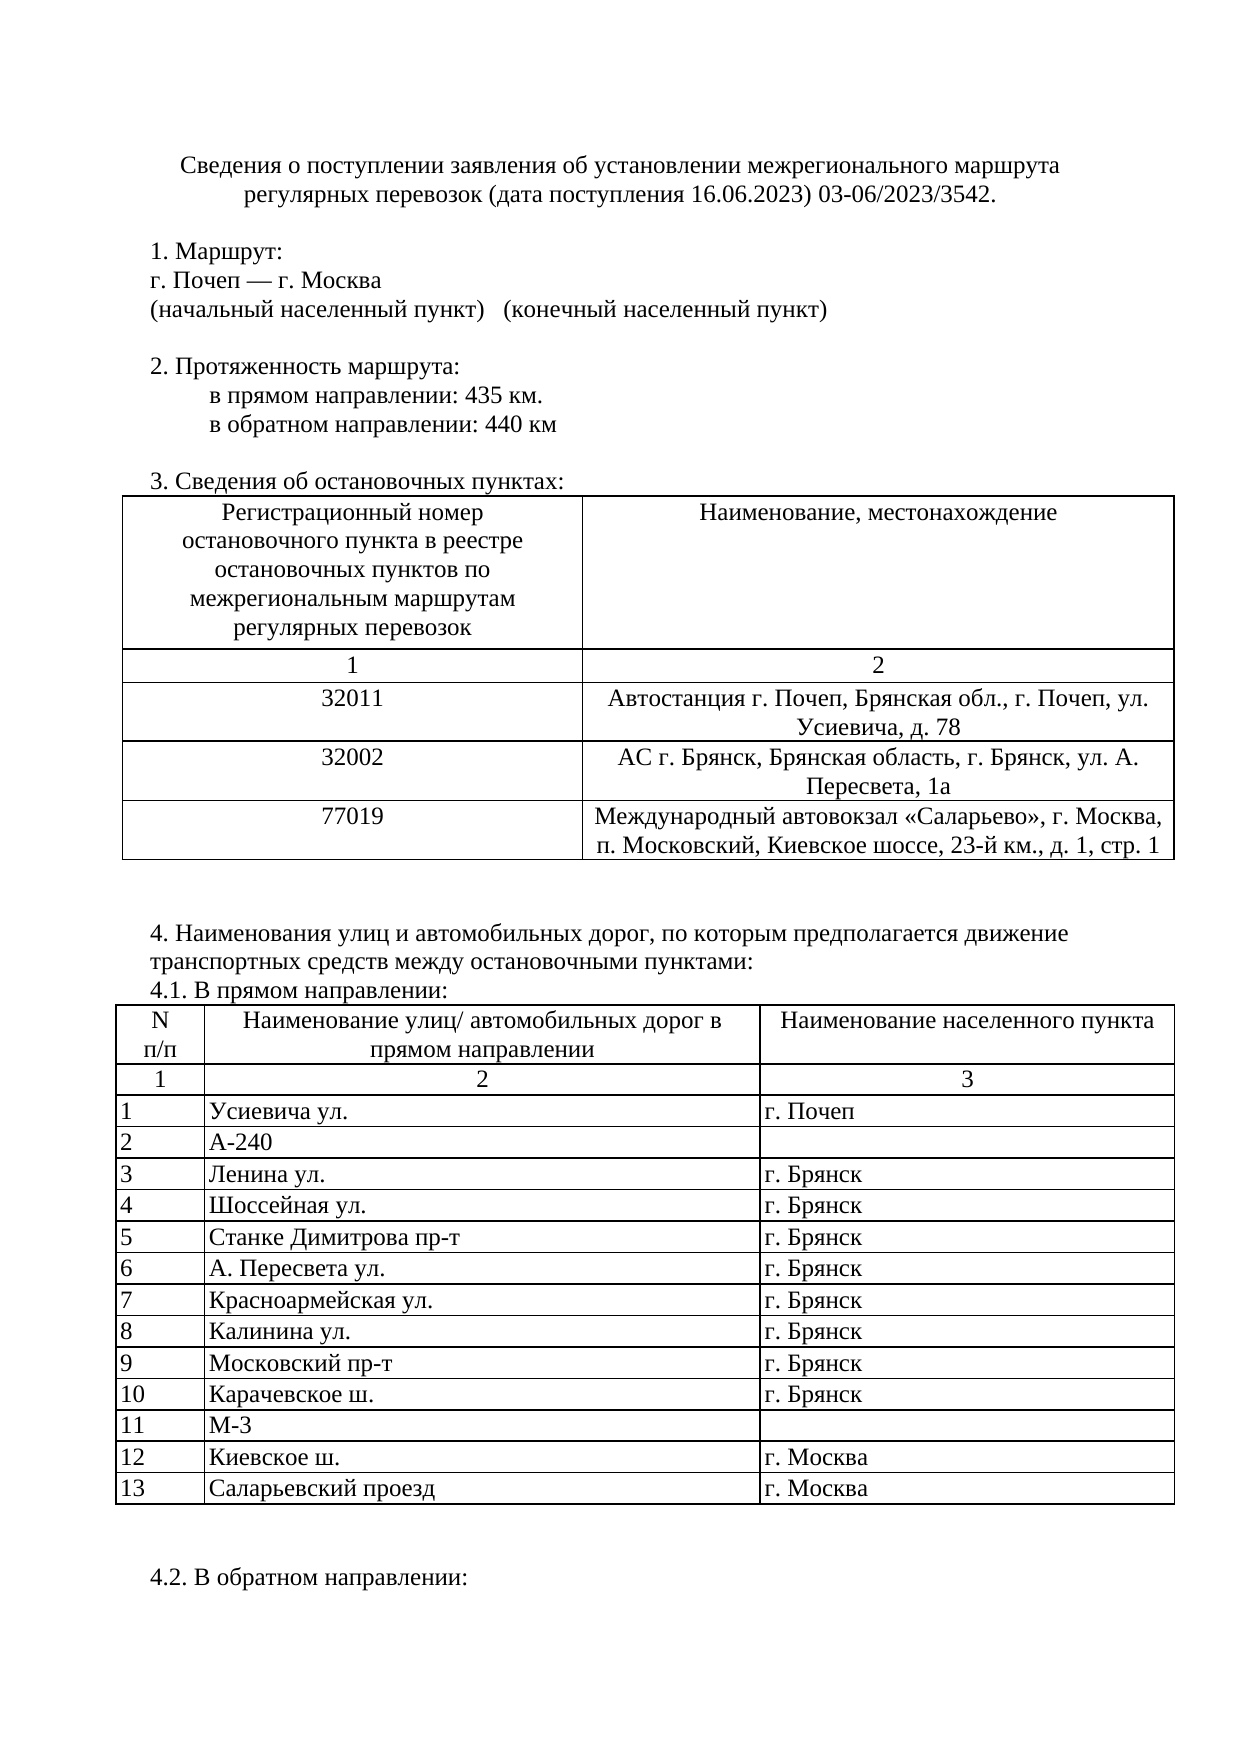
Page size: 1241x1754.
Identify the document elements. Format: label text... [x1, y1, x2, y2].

table_cell Международный автовокзал «Саларьево», г. Москва, п. Московский, Киевское шоссе, 23-й км., д. 1, стр. 1 [583, 801, 1173, 858]
table_cell 9 [117, 1348, 204, 1377]
text 4. Наименования улиц и автомобильных дорог, по которым предполагается движение транспортных средств между остановочными пунктами: [150, 918, 1090, 975]
table_cell [761, 1127, 1174, 1157]
table_cell г. Брянск [761, 1190, 1174, 1220]
table_cell А. Пересвета ул. [205, 1253, 759, 1283]
table_cell 5 [117, 1222, 204, 1252]
table_cell Красноармейская ул. [205, 1285, 759, 1314]
table_cell 77019 [123, 801, 582, 858]
table_cell г. Москва [761, 1442, 1174, 1472]
table_cell г. Брянск [761, 1285, 1174, 1314]
text (начальный населенный пункт) (конечный населенный пункт) [150, 294, 1090, 322]
table_cell А-240 [205, 1127, 759, 1157]
table_cell 3 [761, 1065, 1174, 1094]
text г. Почеп — г. Москва [150, 265, 1090, 294]
table_cell 6 [117, 1253, 204, 1283]
table_cell г. Почеп [761, 1096, 1174, 1126]
table_cell 4 [117, 1190, 204, 1220]
table_cell г. Брянск [761, 1253, 1174, 1283]
table_header Регистрационный номер остановочного пункта в реестре остановочных пунктов по межрегиональным маршрутам регулярных перевозок [123, 497, 582, 648]
text 3. Сведения об остановочных пунктах: [150, 466, 1090, 495]
table_cell Калинина ул. [205, 1316, 759, 1346]
table_cell 13 [117, 1473, 204, 1503]
table_cell Станке Димитрова пр-т [205, 1222, 759, 1252]
table_cell 32011 [123, 683, 582, 740]
text 4.2. В обратном направлении: [150, 1562, 1090, 1591]
table_header Наименование улиц/ автомобильных дорог в прямом направлении [205, 1006, 759, 1063]
table_cell Карачевское ш. [205, 1379, 759, 1409]
text 4.1. В прямом направлении: [150, 975, 1090, 1004]
text Сведения о поступлении заявления об установлении межрегионального маршрута регулярных перевозок (дата поступления 16.06.2023) 03-06/2023/3542. [150, 150, 1090, 207]
table_cell г. Брянск [761, 1379, 1174, 1409]
table_cell 11 [117, 1411, 204, 1440]
table_cell [761, 1411, 1174, 1440]
table_cell г. Брянск [761, 1159, 1174, 1189]
table_cell 8 [117, 1316, 204, 1346]
text 2. Протяженность маршрута: [150, 351, 1090, 380]
table_cell 32002 [123, 742, 582, 799]
table_cell Московский пр-т [205, 1348, 759, 1377]
table_cell 12 [117, 1442, 204, 1472]
table_cell г. Брянск [761, 1348, 1174, 1377]
table_cell АС г. Брянск, Брянская область, г. Брянск, ул. А. Пересвета, 1а [583, 742, 1173, 799]
table_cell 10 [117, 1379, 204, 1409]
table_cell г. Москва [761, 1473, 1174, 1503]
text в прямом направлении: 435 км. [150, 380, 1090, 409]
table_cell 2 [583, 650, 1173, 681]
text в обратном направлении: 440 км [150, 409, 1090, 437]
table_cell Шоссейная ул. [205, 1190, 759, 1220]
table_cell Саларьевский проезд [205, 1473, 759, 1503]
table_cell 1 [123, 650, 582, 681]
table_cell Автостанция г. Почеп, Брянская обл., г. Почеп, ул. Усиевича, д. 78 [583, 683, 1173, 740]
table_cell 2 [205, 1065, 759, 1094]
table_cell Ленина ул. [205, 1159, 759, 1189]
table_header N п/п [117, 1006, 204, 1063]
table_header Наименование, местонахождение [583, 497, 1173, 648]
table_cell 1 [117, 1096, 204, 1126]
table_cell г. Брянск [761, 1316, 1174, 1346]
table_cell 1 [117, 1065, 204, 1094]
table_cell 2 [117, 1127, 204, 1157]
table_cell 3 [117, 1159, 204, 1189]
table_cell М-3 [205, 1411, 759, 1440]
table_header Наименование населенного пункта [761, 1006, 1174, 1063]
table_cell г. Брянск [761, 1222, 1174, 1252]
text 1. Маршрут: [150, 236, 1090, 265]
table_cell Усиевича ул. [205, 1096, 759, 1126]
table_cell Киевское ш. [205, 1442, 759, 1472]
table_cell 7 [117, 1285, 204, 1314]
